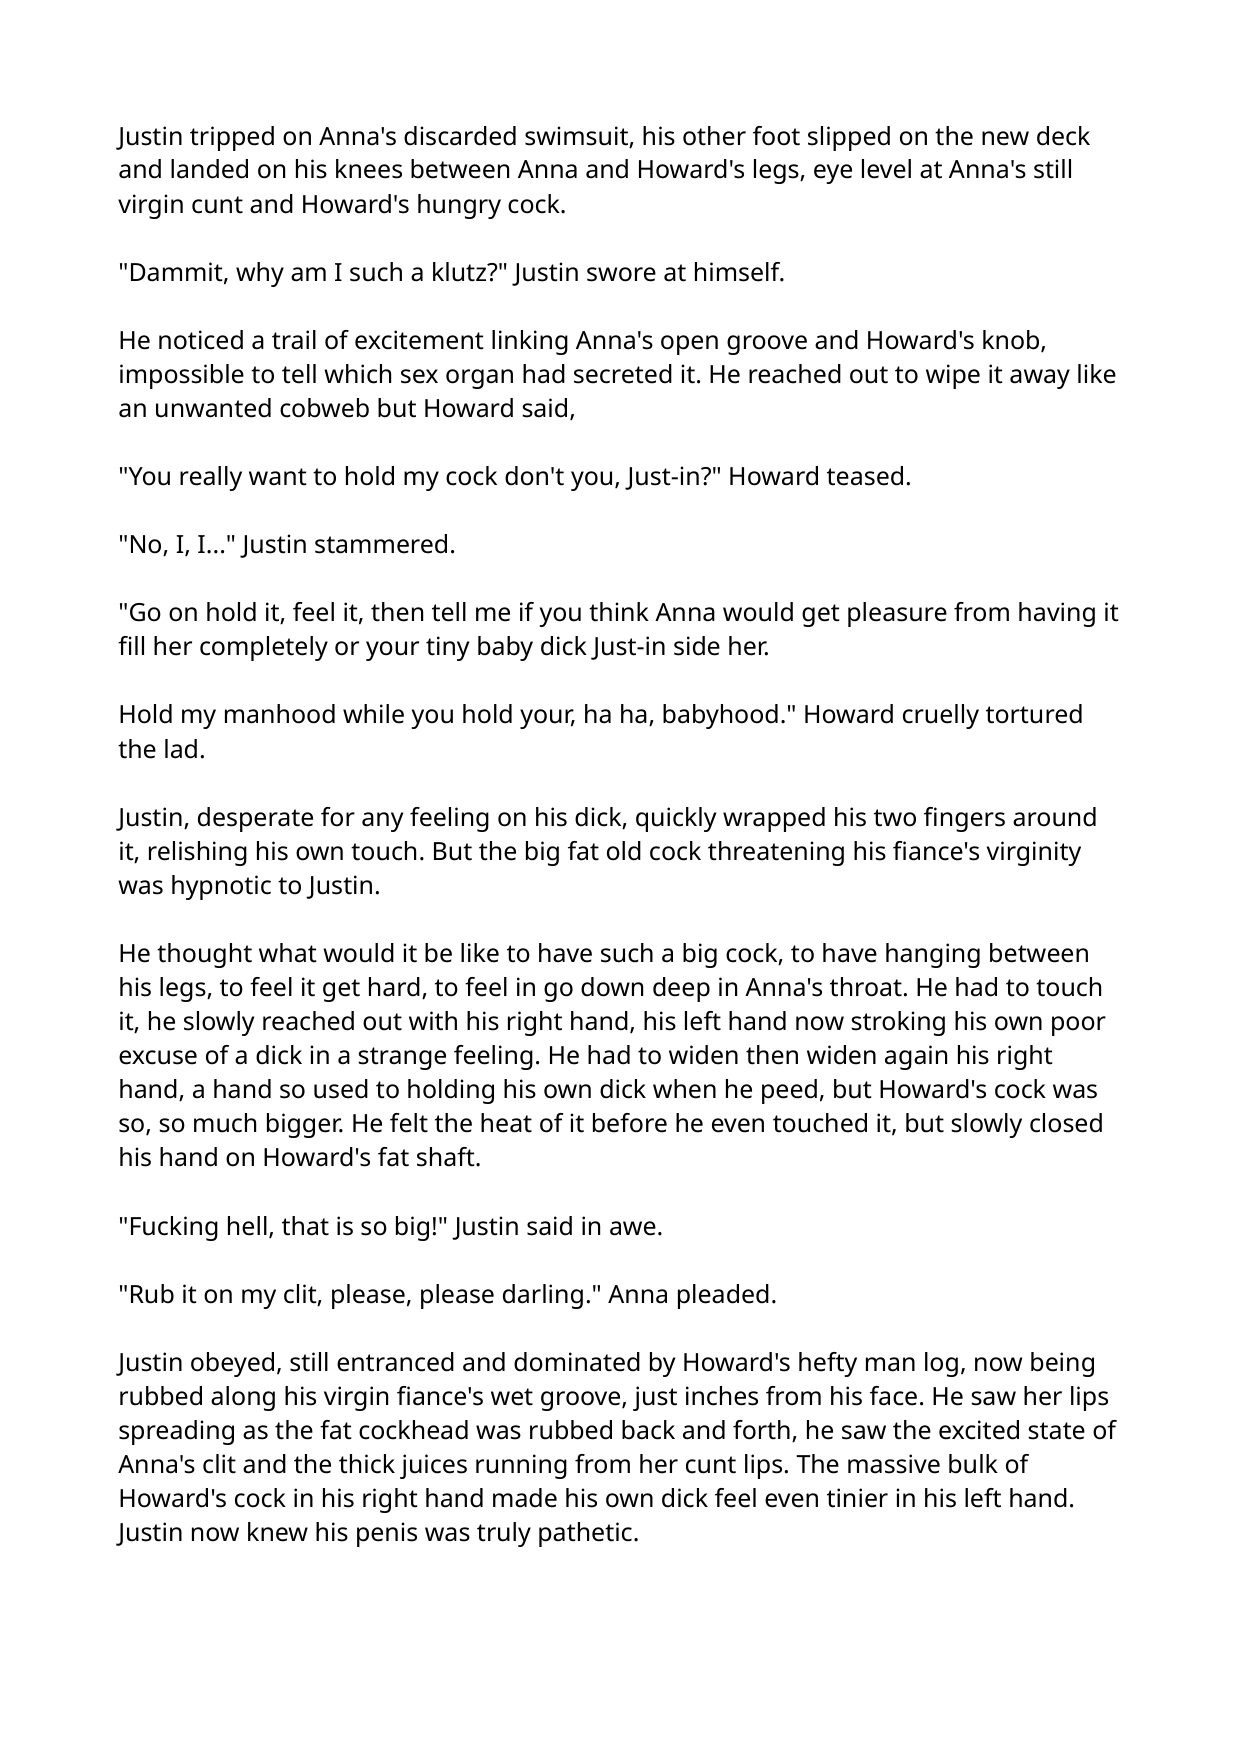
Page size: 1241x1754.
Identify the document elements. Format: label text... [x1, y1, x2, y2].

text "Dammit, why am I such a klutz?" Justin swore at himself. [118, 254, 1122, 288]
text "Go on hold it, feel it, then tell me if you think Anna would get pleasure from having it fill her completely or your tiny baby dick Just-in side her. [118, 595, 1122, 663]
text "You really want to hold my cock don't you, Just-in?" Howard teased. [118, 459, 1122, 493]
text "No, I, I..." Justin stammered. [118, 527, 1122, 561]
text He noticed a trail of excitement linking Anna's open groove and Howard's knob, impossible to tell which sex organ had secreted it. He reached out to wipe it away like an unwanted cobweb but Howard said, [118, 322, 1122, 425]
text Justin tripped on Anna's discarded swimsuit, his other foot slipped on the new deck and landed on his knees between Anna and Howard's legs, eye level at Anna's still virgin cunt and Howard's hungry cock. [118, 118, 1122, 220]
text "Rub it on my clit, please, please darling." Anna pleaded. [118, 1276, 1122, 1310]
text Justin obeyed, still entranced and dominated by Howard's hefty man log, now being rubbed along his virgin fiance's wet groove, just inches from his face. He saw her lips spreading as the fat cockhead was rubbed back and forth, he saw the excited state of Anna's clit and the thick juices running from her cunt lips. The massive bulk of Howard's cock in his right hand made his own dick feel even tinier in his left hand. Justin now knew his penis was truly pathetic. [118, 1344, 1122, 1549]
text Hold my manhood while you hold your, ha ha, babyhood." Howard cruelly tortured the lad. [118, 697, 1122, 765]
text "Fucking hell, that is so big!" Justin said in awe. [118, 1208, 1122, 1242]
text Justin, desperate for any feeling on his dick, quickly wrapped his two fingers around it, relishing his own touch. But the big fat old cock threatening his fiance's virginity was hypnotic to Justin. [118, 799, 1122, 902]
text He thought what would it be like to have such a big cock, to have hanging between his legs, to feel it get hard, to feel in go down deep in Anna's throat. He had to touch it, he slowly reached out with his right hand, his left hand now stroking his own poor excuse of a dick in a strange feeling. He had to widen then widen again his right hand, a hand so used to holding his own dick when he peed, but Howard's cock was so, so much bigger. He felt the heat of it before he even touched it, but slowly closed his hand on Howard's fat shaft. [118, 936, 1122, 1174]
